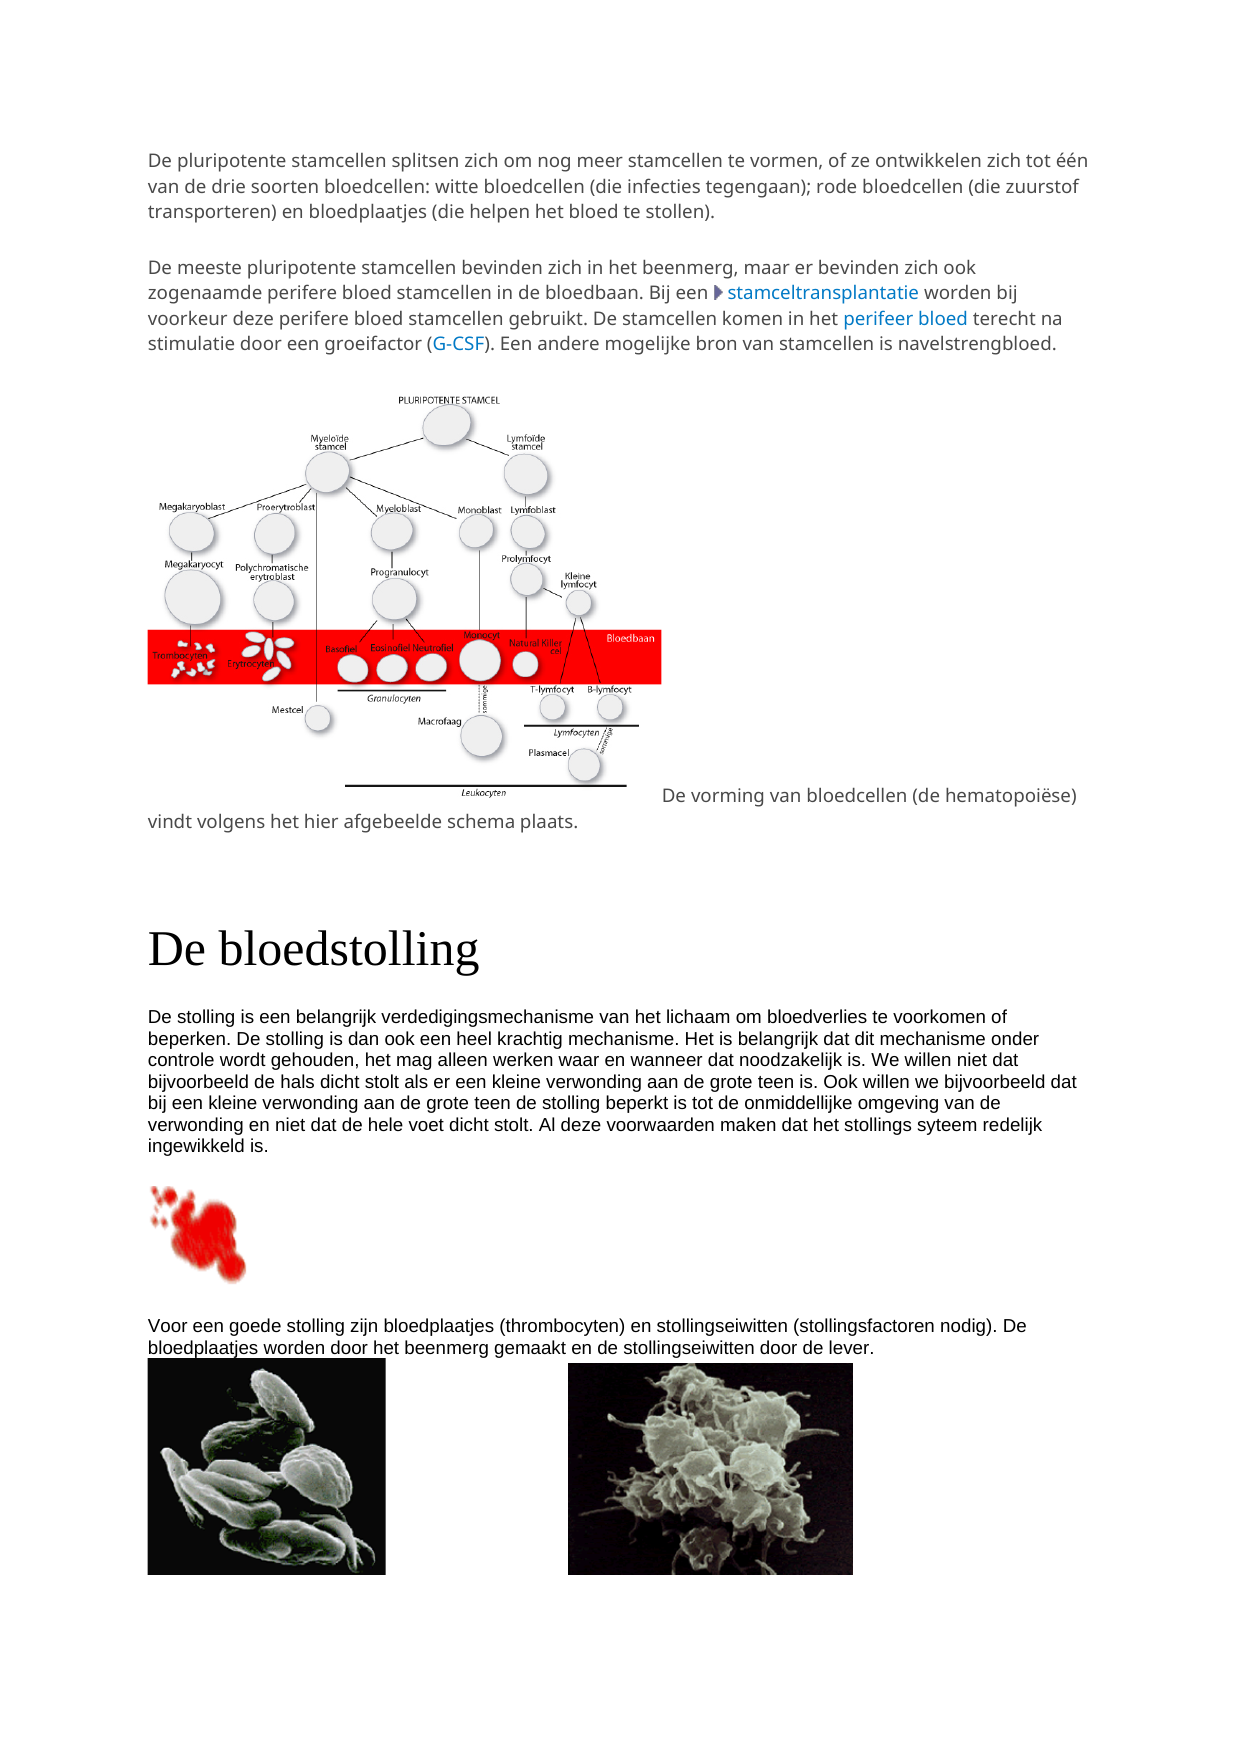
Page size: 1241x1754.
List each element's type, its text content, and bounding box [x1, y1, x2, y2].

picture [147, 1358, 386, 1575]
picture [568, 1363, 853, 1575]
picture [147, 386, 662, 803]
picture [147, 1186, 248, 1286]
text De stolling is een belangrijk verdedigingsmechanisme van het lichaam om bloedverlies te voorkomen of beperken. De stolling is dan ook een heel krachtig mechanisme. Het is belangrijk dat dit mechanisme onder controle wordt gehouden, het mag alleen werken waar en wanneer dat noodzakelijk is. We willen niet dat bijvoorbeeld de hals dicht stolt als er een kleine verwonding aan de grote teen is. Ook willen we bijvoorbeeld dat bij een kleine verwonding aan de grote teen de stolling beperkt is tot de onmiddellijke omgeving van de verwonding en niet dat de hele voet dicht stolt. Al deze voorwaarden maken dat het stollings syteem redelijk ingewikkeld is. [148, 1006, 1093, 1157]
picture [713, 285, 728, 300]
text De meeste pluripotente stamcellen bevinden zich in het beenmerg, maar er bevinden zich ook zogenaamde perifere bloed stamcellen in de bloedbaan. Bij een stamceltransplantatie worden bij voorkeur deze perifere bloed stamcellen gebruikt. De stamcellen komen in het perifeer bloed terecht na stimulatie door een groeifactor (G-CSF). Een andere mogelijke bron van stamcellen is navelstrengbloed. [148, 254, 1093, 356]
text De bloedstolling [148, 919, 1093, 977]
text De pluripotente stamcellen splitsen zich om nog meer stamcellen te vormen, of ze ontwikkelen zich tot één van de drie soorten bloedcellen: witte bloedcellen (die infecties tegengaan); rode bloedcellen (die zuurstof transporteren) en bloedplaatjes (die helpen het bloed te stollen). [148, 148, 1093, 224]
